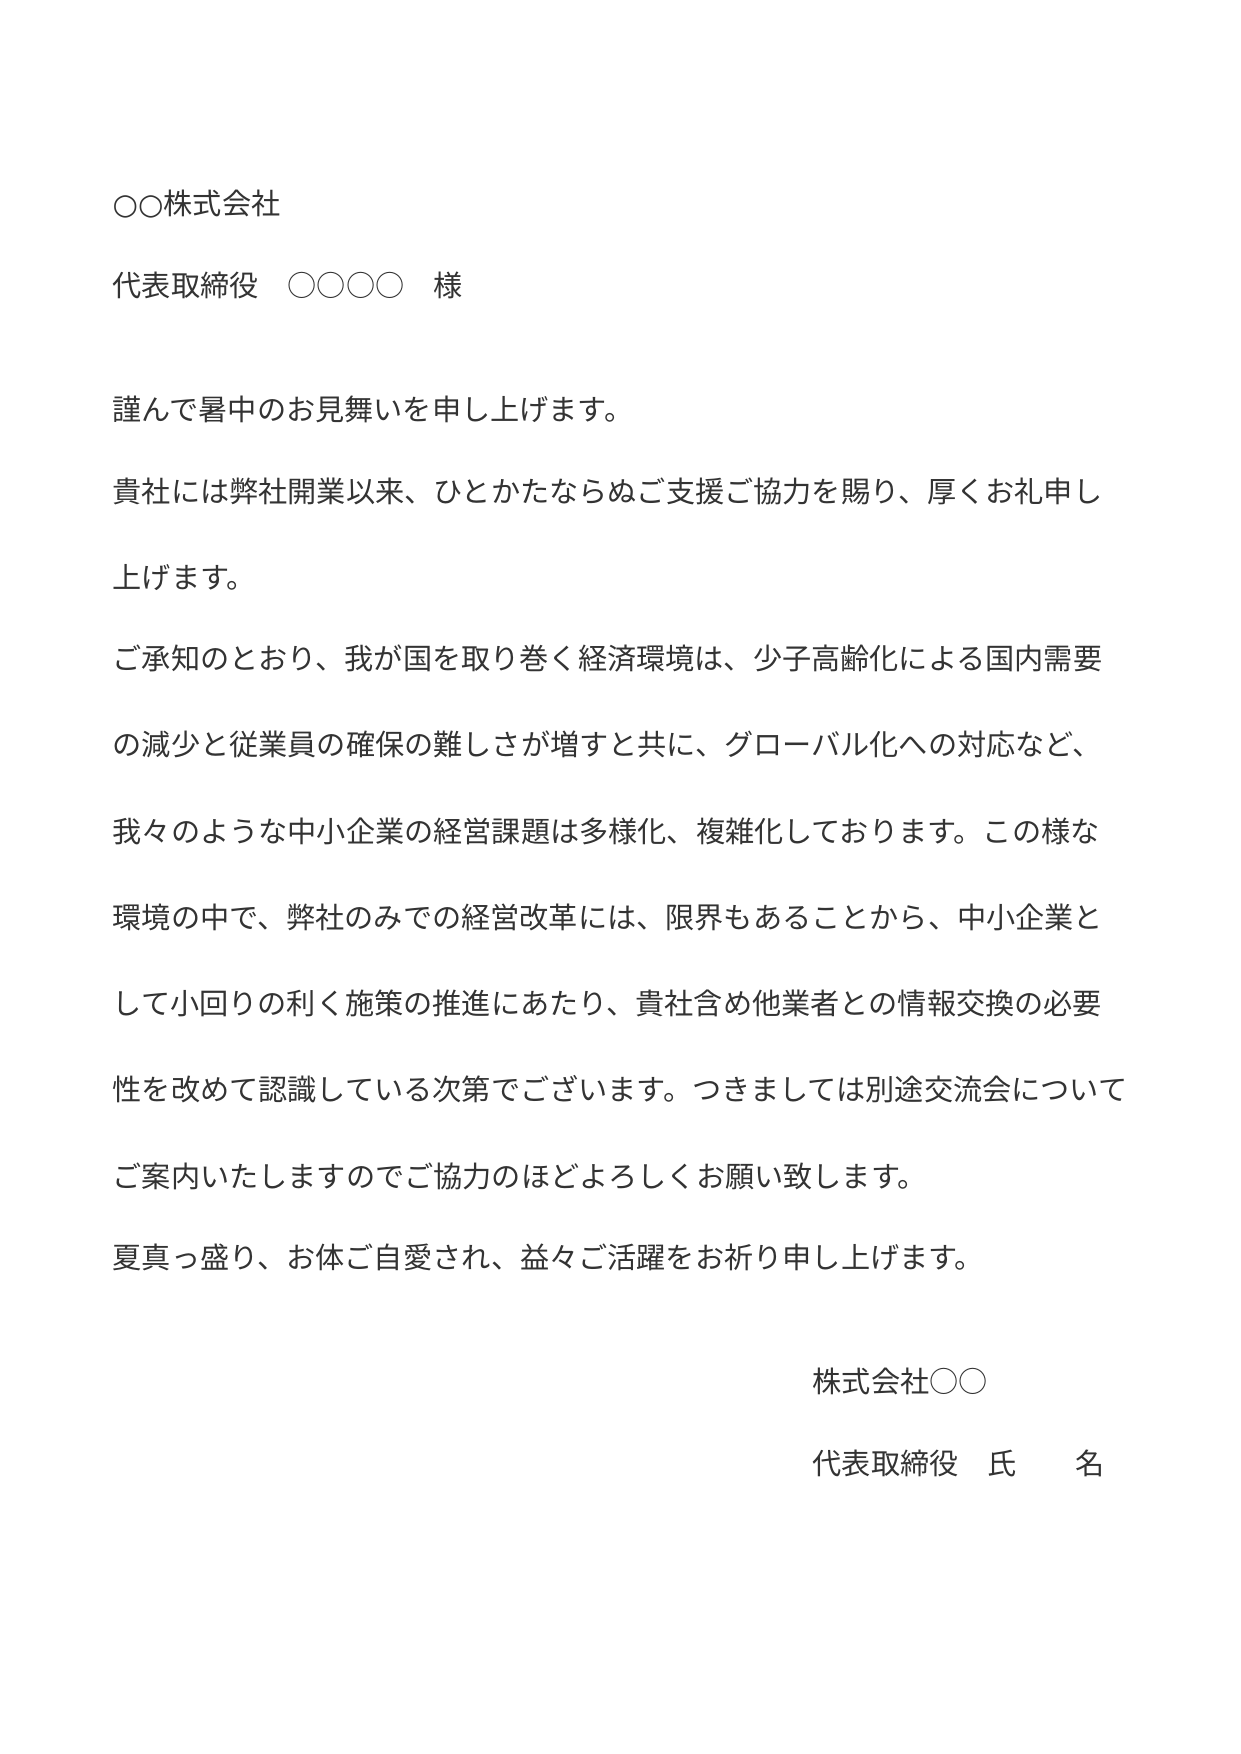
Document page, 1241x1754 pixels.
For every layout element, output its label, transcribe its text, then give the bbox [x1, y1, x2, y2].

text 夏真っ盛り、お体ご自愛され、益々ご活躍をお祈り申し上げます。 [112, 1218, 1128, 1293]
text 代表取締役 氏 名 [112, 1424, 1128, 1499]
text ご承知のとおり、我が国を取り巻く経済環境は、少子高齢化による国内需要の減少と従業員の確保の難しさが増すと共に、グローバル化への対応など、我々のような中小企業の経営課題は多様化、複雑化しております。この様な環境の中で、弊社のみでの経営改革には、限界もあることから、中小企業として小回りの利く施策の推進にあたり、貴社含め他業者との情報交換の必要性を改めて認識している次第でございます。つきましては別途交流会についてご案内いたしますのでご協力のほどよろしくお願い致します。 [112, 619, 1128, 1212]
text 株式会社○○ [112, 1343, 1128, 1418]
text ○○株式会社 [112, 164, 1128, 239]
text 代表取締役 ○○○○ 様 [112, 246, 1128, 321]
text 貴社には弊社開業以来、ひとかたならぬご支援ご協力を賜り、厚くお礼申し上げます。 [112, 452, 1128, 613]
text 謹んで暑中のお見舞いを申し上げます。 [112, 371, 1128, 446]
